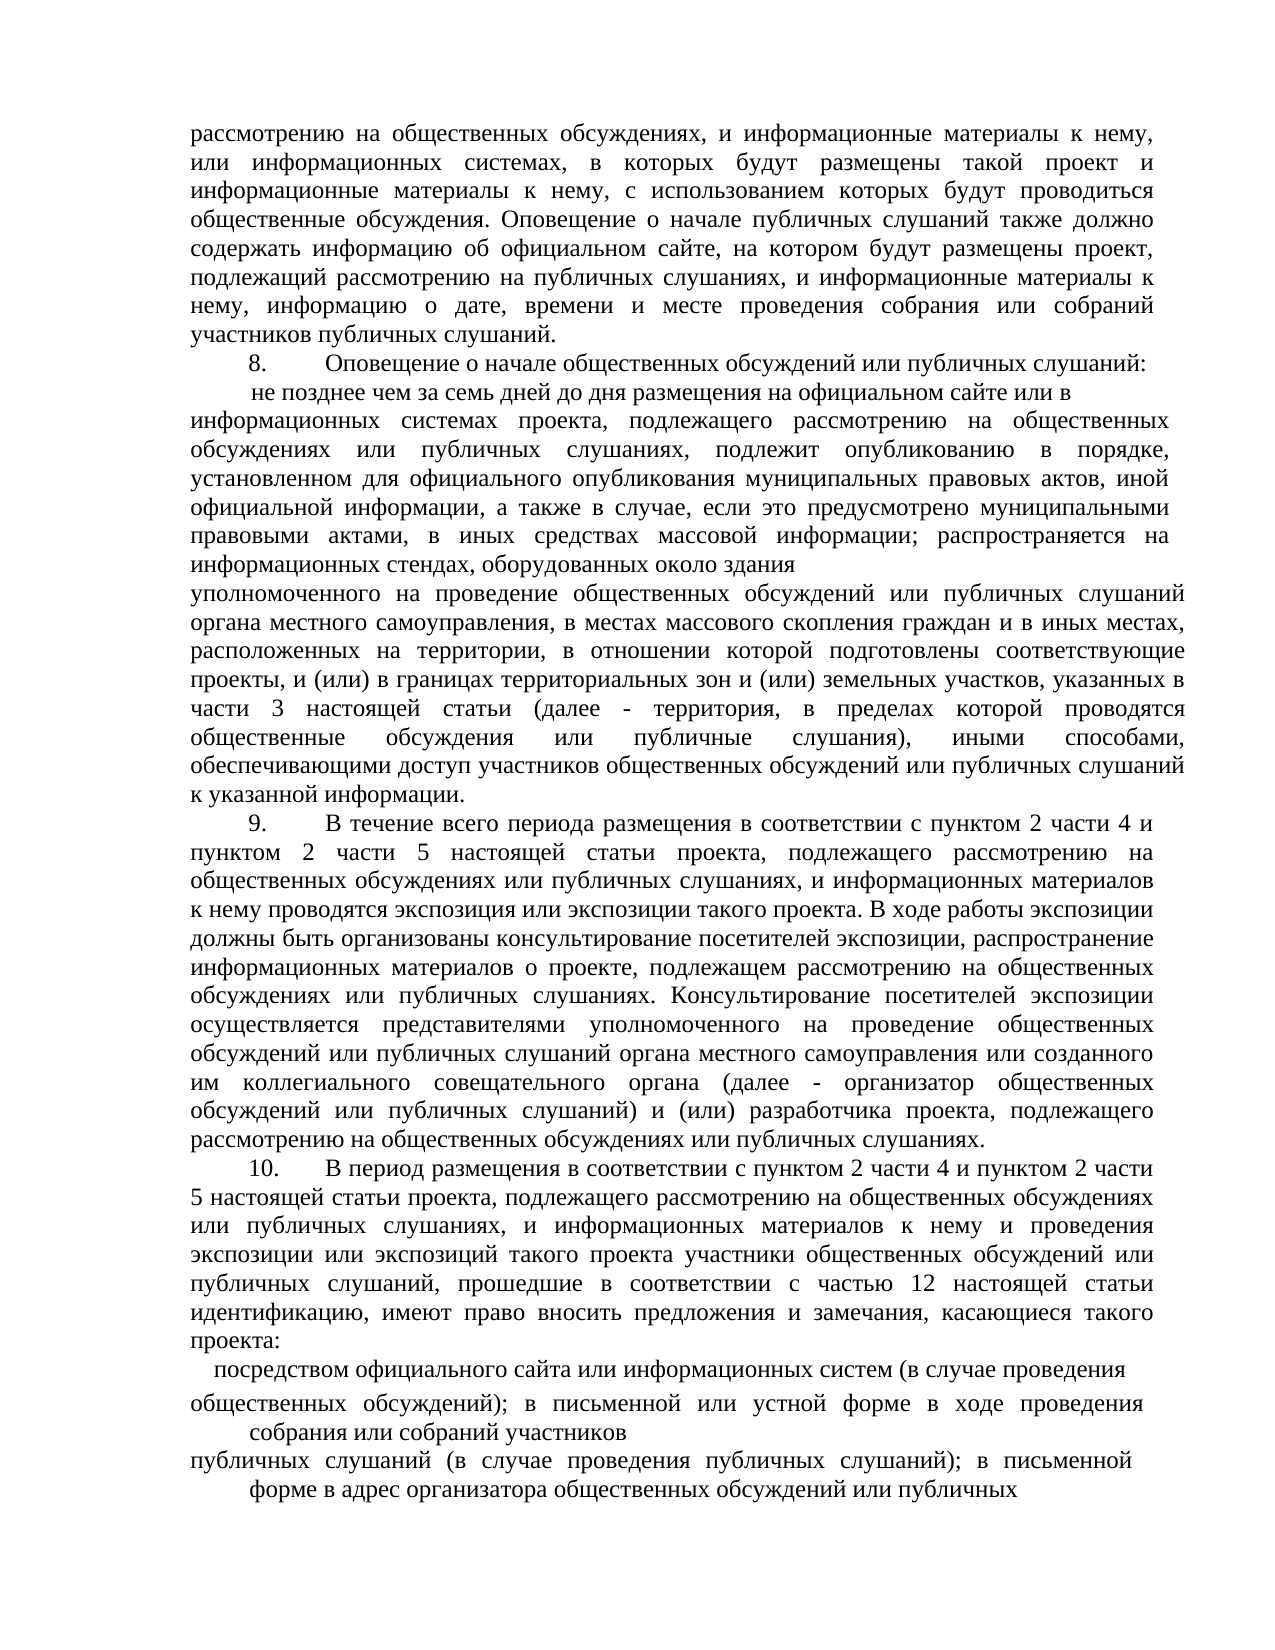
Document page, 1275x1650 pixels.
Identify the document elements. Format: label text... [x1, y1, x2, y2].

text уполномоченного на проведение общественных обсуждений или публичных слушаний органа местного самоуправления, в местах массового скопления граждан и в иных местах, расположенных на территории, в отношении которой подготовлены соответствующие проекты, и (или) в границах территориальных зон и (или) земельных участков, указанных в части 3 настоящей статьи (далее - территория, в пределах которой проводятся общественные обсуждения или публичные слушания), иными способами, обеспечивающими доступ участников общественных обсуждений или публичных слушаний к указанной информации. [190, 578, 1186, 808]
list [190, 118, 1154, 348]
list В течение всего периода размещения в соответствии с пунктом 2 части 4 и пунктом 2 части 5 настоящей статьи проекта, подлежащего рассмотрению на общественных обсуждениях или публичных слушаниях, и информационных материалов к нему проводятся экспозиция или экспозиции такого проекта. В ходе работы экспозиции должны быть организованы консультирование посетителей экспозиции, распространение информационных материалов о проекте, подлежащем рассмотрению на общественных обсуждениях или публичных слушаниях. Консультирование посетителей экспозиции осуществляется представителями уполномоченного на проведение общественных обсуждений или публичных слушаний органа местного самоуправления или созданного им коллегиального совещательного органа (далее - организатор общественных обсуждений или публичных слушаний) и (или) разработчика проекта, подлежащего рассмотрению на общественных обсуждениях или публичных слушаниях. [190, 808, 1154, 1153]
list В период размещения в соответствии с пунктом 2 части 4 и пунктом 2 части 5 настоящей статьи проекта, подлежащего рассмотрению на общественных обсуждениях или публичных слушаниях, и информационных материалов к нему и проведения экспозиции или экспозиций такого проекта участники общественных обсуждений или публичных слушаний, прошедшие в соответствии с частью 12 настоящей статьи идентификацию, имеют право вносить предложения и замечания, касающиеся такого проекта: [190, 1153, 1154, 1354]
list Оповещение о начале общественных обсуждений или публичных слушаний: [190, 348, 1154, 377]
text общественных обсуждений); в письменной или устной форме в ходе проведения собрания или собраний участников [190, 1388, 1145, 1445]
text посредством официального сайта или информационных систем (в случае проведения [213, 1354, 1161, 1383]
text информационных системах проекта, подлежащего рассмотрению на общественных обсуждениях или публичных слушаниях, подлежит опубликованию в порядке, установленном для официального опубликования муниципальных правовых актов, иной официальной информации, а также в случае, если это предусмотрено муниципальными правовыми актами, в иных средствах массовой информации; распространяется на информационных стендах, оборудованных около здания [190, 406, 1170, 578]
text публичных слушаний (в случае проведения публичных слушаний); в письменной форме в адрес организатора общественных обсуждений или публичных [190, 1445, 1134, 1503]
text не позднее чем за семь дней до дня размещения на официальном сайте или в [251, 377, 1186, 406]
